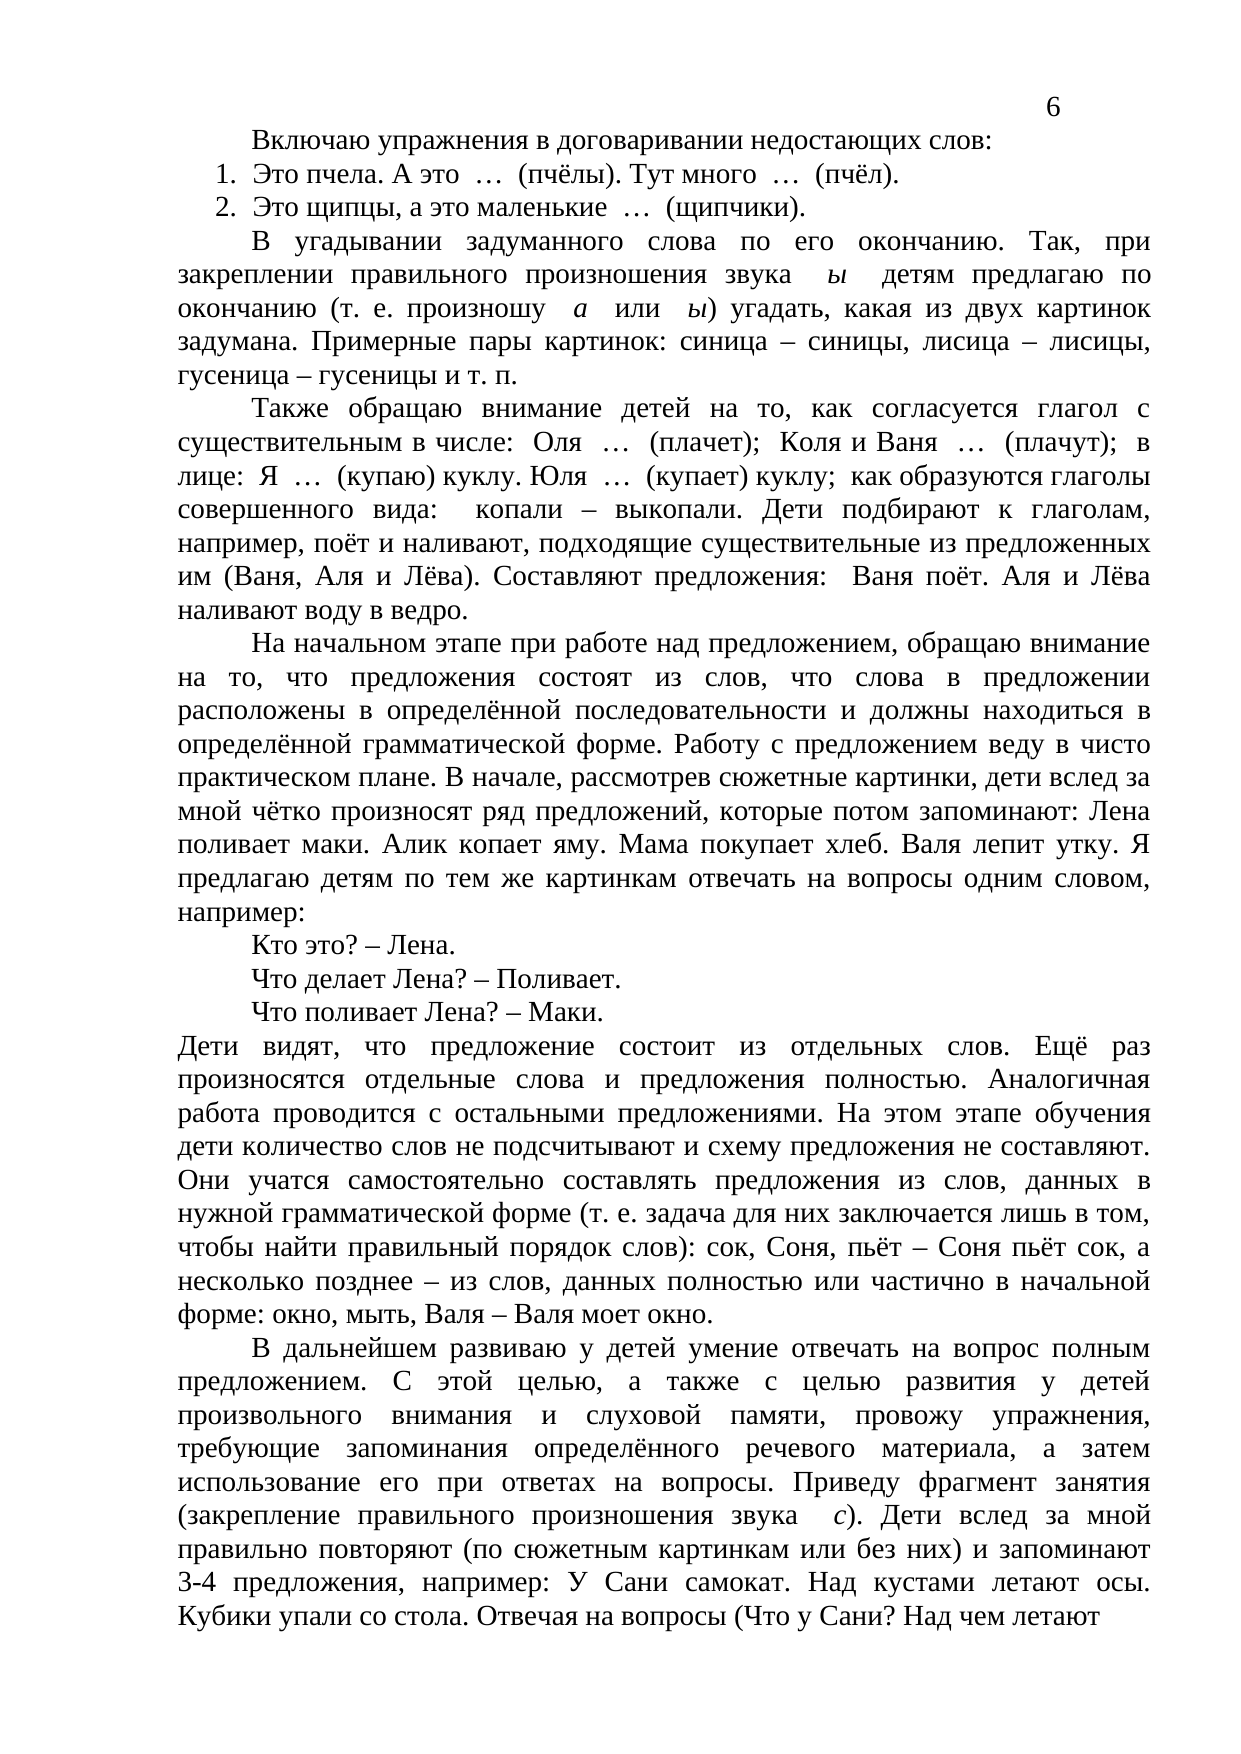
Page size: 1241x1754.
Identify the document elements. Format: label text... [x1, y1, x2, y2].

list Кто это? – Лена. [177, 927, 1152, 961]
list На начальном этапе при работе над предложением, обращаю внимание на то, что предложения состоят из слов, что слова в предложении расположены в определённой последовательности и должны находиться в определённой грамматической форме. Работу с предложением веду в чисто практическом плане. В начале, рассмотрев сюжетные картинки, дети вслед за мной чётко произносят ряд предложений, которые потом запоминают: Лена поливает маки. Алик копает яму. Мама покупает хлеб. Валя лепит утку. Я предлагаю детям по тем же картинкам отвечать на вопросы одним словом, например: [177, 625, 1152, 927]
text Включаю упражнения в договаривании недостающих слов: [177, 122, 1152, 156]
list Это пчела. А это … (пчёлы). Тут много … (пчёл). [215, 156, 1152, 189]
list Что делает Лена? – Поливает. [177, 961, 1152, 994]
list В угадывании задуманного слова по его окончанию. Так, при закреплении правильного произношения звука ы детям предлагаю по окончанию (т. е. произношу а или ы) угадать, какая из двух картинок задумана. Примерные пары картинок: синица – синицы, лисица – лисицы, гусеница – гусеницы и т. п. [177, 223, 1152, 391]
list Это щипцы, а это маленькие … (щипчики). [215, 189, 1152, 223]
text 6 [177, 89, 1152, 122]
list Также обращаю внимание детей на то, как согласуется глагол с существительным в числе: Оля … (плачет); Коля и Ваня … (плачут); в лице: Я … (купаю) куклу. Юля … (купает) куклу; как образуются глаголы совершенного вида: копали – выкопали. Дети подбирают к глаголам, например, поёт и наливают, подходящие существительные из предложенных им (Ваня, Аля и Лёва). Составляют предложения: Ваня поёт. Аля и Лёва наливают воду в ведро. [177, 391, 1152, 625]
list В дальнейшем развиваю у детей умение отвечать на вопрос полным предложением. С этой целью, а также с целью развития у детей произвольного внимания и слуховой памяти, провожу упражнения, требующие запоминания определённого речевого материала, а затем использование его при ответах на вопросы. Приведу фрагмент занятия (закрепление правильного произношения звука с). Дети вслед за мной правильно повторяют (по сюжетным картинкам или без них) и запоминают 3-4 предложения, например: У Сани самокат. Над кустами летают осы. Кубики упали со стола. Отвечая на вопросы (Что у Сани? Над чем летают [177, 1330, 1152, 1632]
list Дети видят, что предложение состоит из отдельных слов. Ещё раз произносятся отдельные слова и предложения полностью. Аналогичная работа проводится с остальными предложениями. На этом этапе обучения дети количество слов не подсчитывают и схему предложения не составляют. Они учатся самостоятельно составлять предложения из слов, данных в нужной грамматической форме (т. е. задача для них заключается лишь в том, чтобы найти правильный порядок слов): сок, Соня, пьёт – Соня пьёт сок, а несколько позднее – из слов, данных полностью или частично в начальной форме: окно, мыть, Валя – Валя моет окно. [177, 1028, 1152, 1330]
list Что поливает Лена? – Маки. [177, 994, 1152, 1028]
